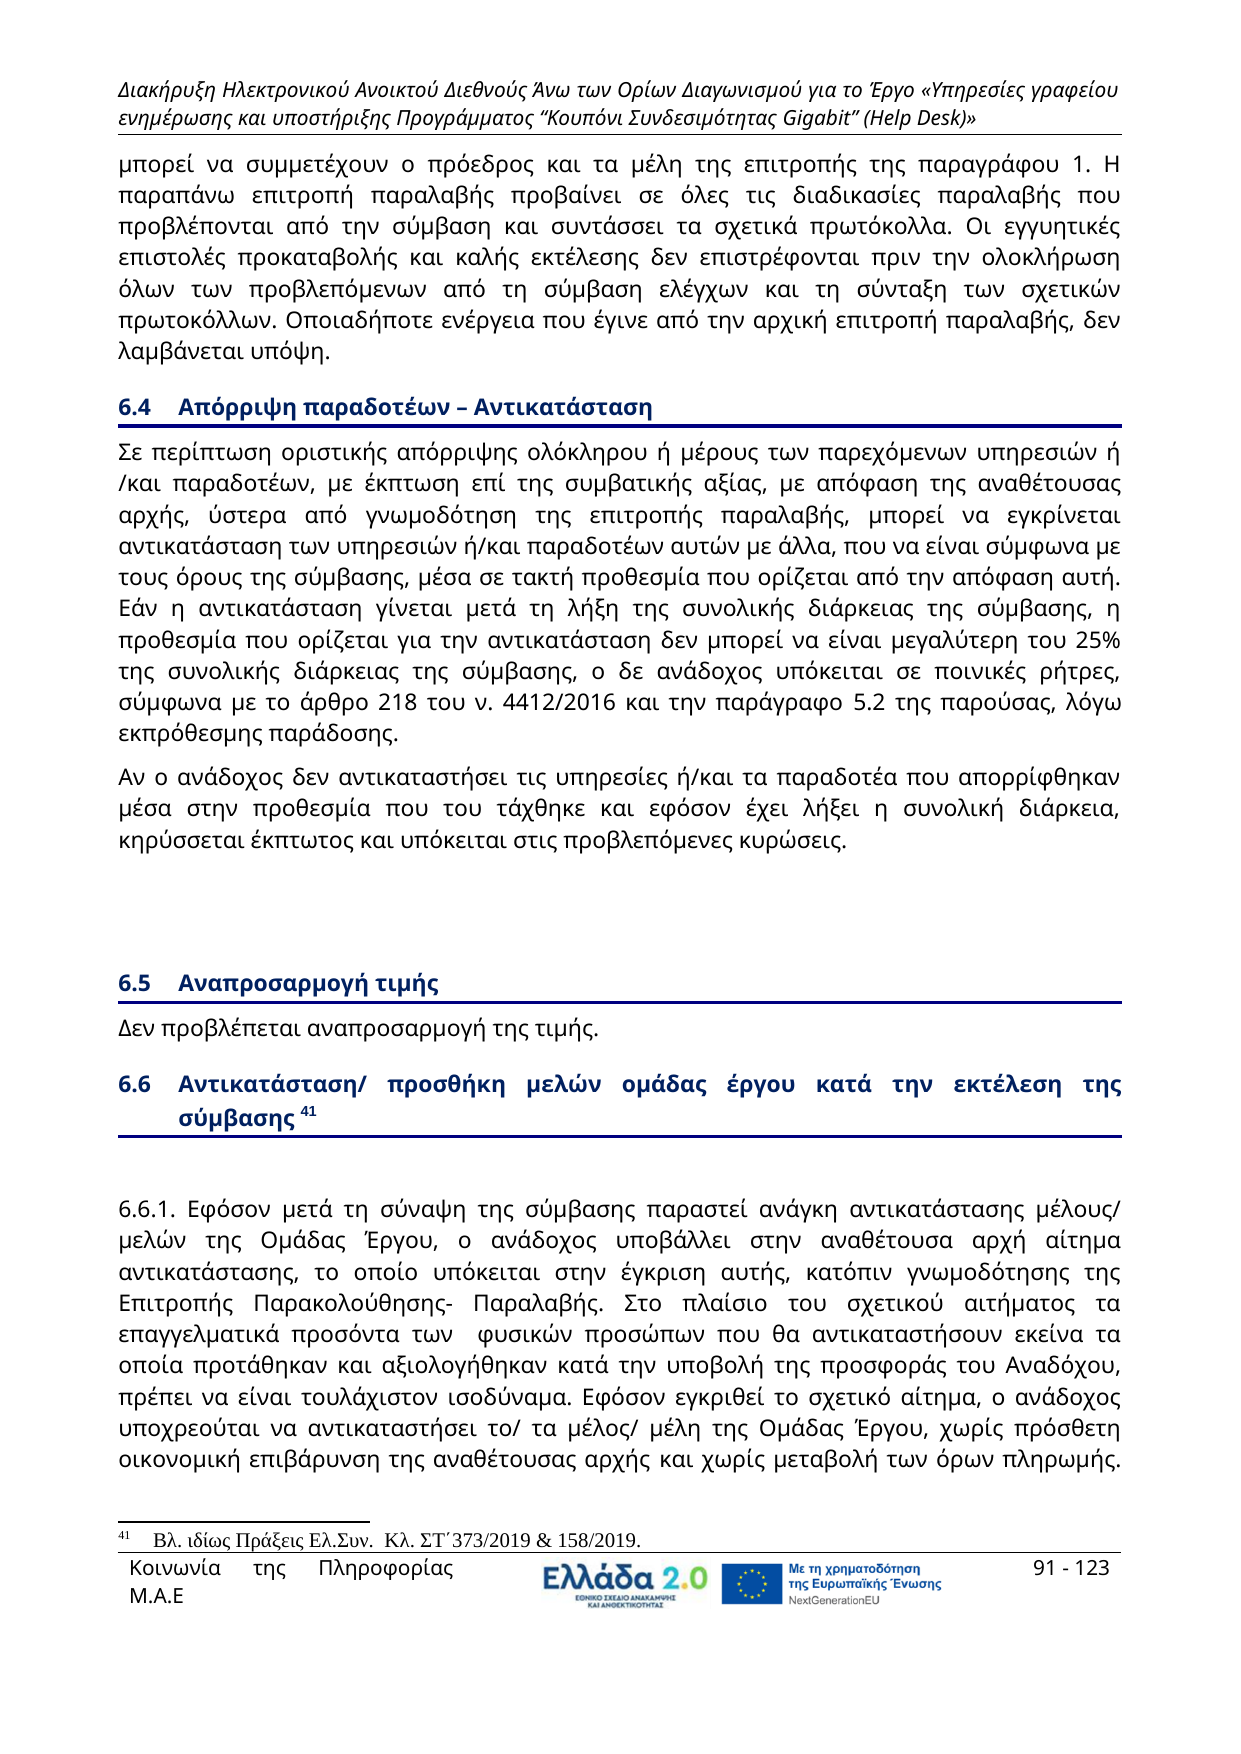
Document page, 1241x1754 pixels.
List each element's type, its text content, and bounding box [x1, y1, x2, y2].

text Αν ο ανάδοχος δεν αντικαταστήσει τις υπηρεσίες ή/και τα παραδοτέα που απορρίφθηκαν μέσα στην προθεσμία που του τάχθηκε και εφόσον έχει λήξει η συνολική διάρκεια, κηρύσσεται έκπτωτος και υπόκειται στις προβλεπόμενες κυρώσεις. [118, 761, 1122, 855]
picture [541, 1557, 948, 1609]
text Σε περίπτωση οριστικής απόρριψης ολόκληρου ή μέρους των παρεχόμενων υπηρεσιών ή /και παραδοτέων, με έκπτωση επί της συμβατικής αξίας, με απόφαση της αναθέτουσας αρχής, ύστερα από γνωμοδότηση της επιτροπής παραλαβής, μπορεί να εγκρίνεται αντικατάσταση των υπηρεσιών ή/και παραδοτέων αυτών με άλλα, που να είναι σύμφωνα με τους όρους της σύμβασης, μέσα σε τακτή προθεσμία που ορίζεται από την απόφαση αυτή. Εάν η αντικατάσταση γίνεται μετά τη λήξη της συνολικής διάρκειας της σύμβασης, η προθεσμία που ορίζεται για την αντικατάσταση δεν μπορεί να είναι μεγαλύτερη του 25% της συνολικής διάρκειας της σύμβασης, ο δε ανάδοχος υπόκειται σε ποινικές ρήτρες, σύμφωνα με το άρθρο 218 του ν. 4412/2016 και την παράγραφο 5.2 της παρούσας, λόγω εκπρόθεσμης παράδοσης. [118, 436, 1122, 748]
subtitle Αντικατάσταση/ προσθήκη μελών ομάδας έργου κατά την εκτέλεση της σύμβασης [118, 1068, 1122, 1135]
subtitle Απόρριψη παραδοτέων – Αντικατάσταση [118, 391, 1122, 424]
text Δεν προβλέπεται αναπροσαρμογή της τιμής. [118, 1012, 1122, 1043]
subtitle Αναπροσαρμογή τιμής [118, 967, 1122, 1001]
